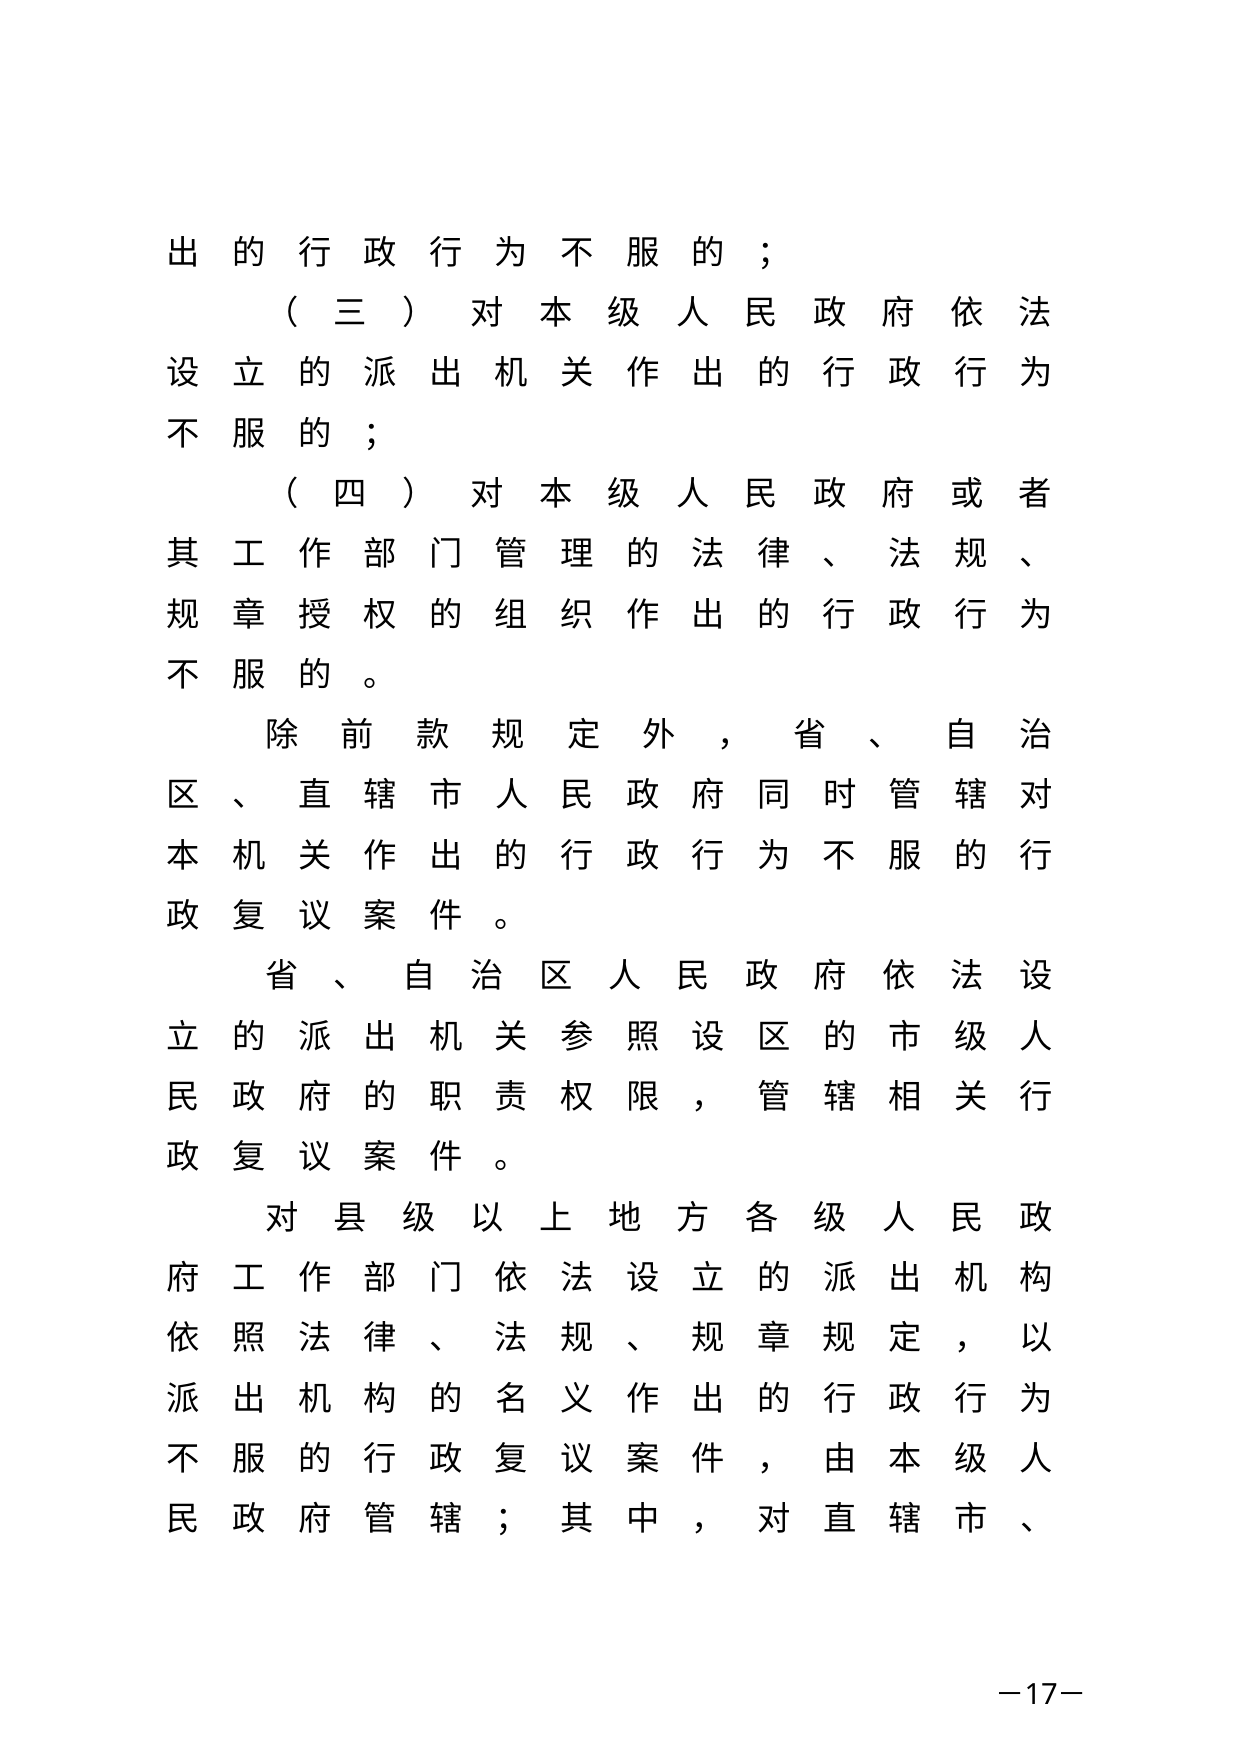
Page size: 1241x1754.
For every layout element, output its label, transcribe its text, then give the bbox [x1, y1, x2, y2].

text （三）对本级人民政府依法设立的派出机关作出的行政行为不服的； [167, 280, 1085, 461]
text （四）对本级人民政府或者其工作部门管理的法律、法规、规章授权的组织作出的行政行为不服的。 [167, 461, 1085, 702]
text 省、自治区人民政府依法设立的派出机关参照设区的市级人民政府的职责权限，管辖相关行政复议案件。 [167, 943, 1085, 1184]
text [167, 1184, 1085, 1546]
text 除前款规定外，省、自治区、直辖市人民政府同时管辖对本机关作出的行政行为不服的行政复议案件。 [167, 702, 1085, 943]
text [167, 219, 1085, 280]
